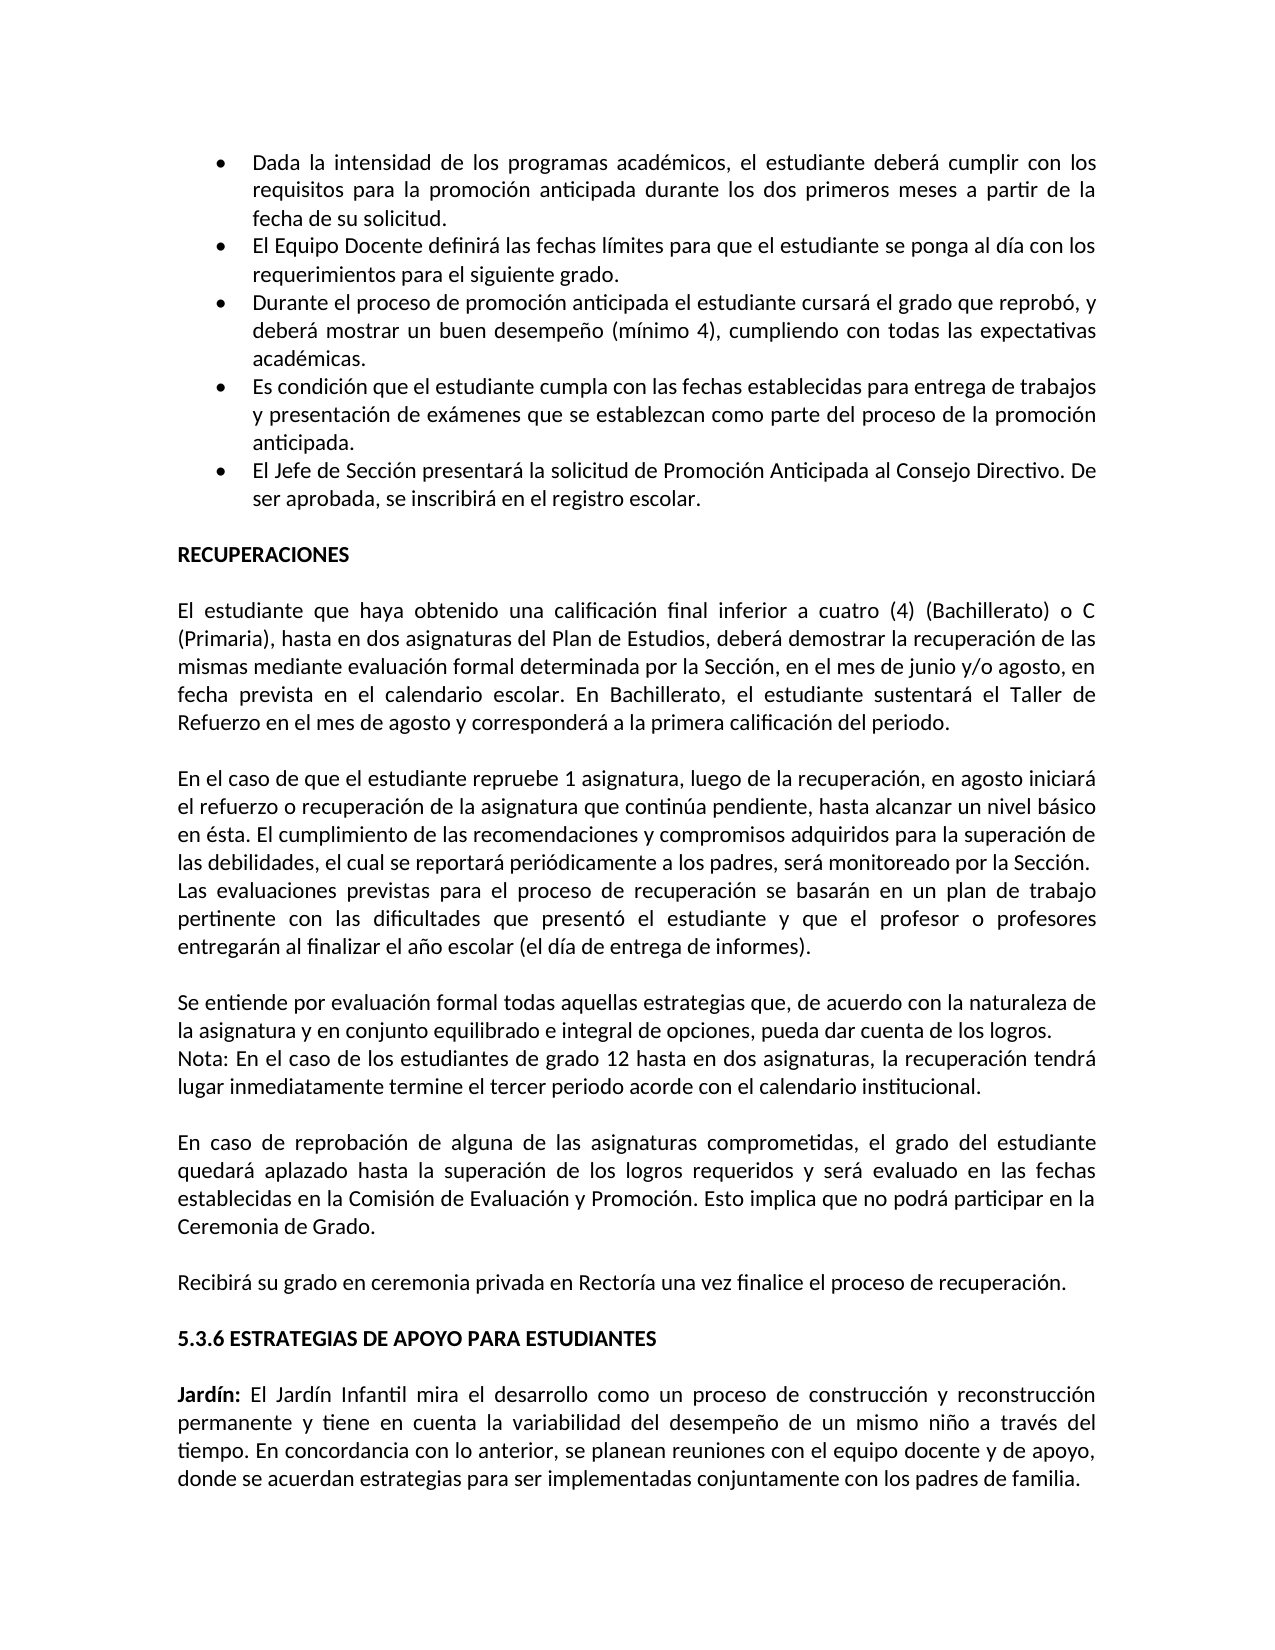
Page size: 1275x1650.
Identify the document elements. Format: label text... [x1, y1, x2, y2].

text Las evaluaciones previstas para el proceso de recuperación se basarán en un plan de trabajo pertinente con las dificultades que presentó el estudiante y que el profesor o profesores entregarán al finalizar el año escolar (el día de entrega de informes). [177, 876, 1098, 960]
list Dada la intensidad de los programas académicos, el estudiante deberá cumplir con los requisitos para la promoción anticipada durante los dos primeros meses a partir de la fecha de su solicitud. [215, 148, 1098, 232]
list El Equipo Docente definirá las fechas límites para que el estudiante se ponga al día con los requerimientos para el siguiente grado. [215, 232, 1098, 288]
text El estudiante que haya obtenido una calificación final inferior a cuatro (4) (Bachillerato) o C (Primaria), hasta en dos asignaturas del Plan de Estudios, deberá demostrar la recuperación de las mismas mediante evaluación formal determinada por la Sección, en el mes de junio y/o agosto, en fecha prevista en el calendario escolar. En Bachillerato, el estudiante sustentará el Taller de Refuerzo en el mes de agosto y corresponderá a la primera calificación del periodo. [177, 596, 1098, 736]
list El Jefe de Sección presentará la solicitud de Promoción Anticipada al Consejo Directivo. De ser aprobada, se inscribirá en el registro escolar. [215, 456, 1098, 512]
text 5.3.6 ESTRATEGIAS DE APOYO PARA ESTUDIANTES [177, 1324, 1098, 1352]
text En el caso de que el estudiante repruebe 1 asignatura, luego de la recuperación, en agosto iniciará el refuerzo o recuperación de la asignatura que continúa pendiente, hasta alcanzar un nivel básico en ésta. El cumplimiento de las recomendaciones y compromisos adquiridos para la superación de las debilidades, el cual se reportará periódicamente a los padres, será monitoreado por la Sección. [177, 764, 1098, 876]
text En caso de reprobación de alguna de las asignaturas comprometidas, el grado del estudiante quedará aplazado hasta la superación de los logros requeridos y será evaluado en las fechas establecidas en la Comisión de Evaluación y Promoción. Esto implica que no podrá participar en la Ceremonia de Grado. [177, 1128, 1098, 1240]
text RECUPERACIONES [177, 540, 1098, 568]
text Se entiende por evaluación formal todas aquellas estrategias que, de acuerdo con la naturaleza de la asignatura y en conjunto equilibrado e integral de opciones, pueda dar cuenta de los logros. [177, 988, 1098, 1044]
list Durante el proceso de promoción anticipada el estudiante cursará el grado que reprobó, y deberá mostrar un buen desempeño (mínimo 4), cumpliendo con todas las expectativas académicas. [215, 288, 1098, 372]
list Es condición que el estudiante cumpla con las fechas establecidas para entrega de trabajos y presentación de exámenes que se establezcan como parte del proceso de la promoción anticipada. [215, 372, 1098, 456]
text Jardín: El Jardín Infantil mira el desarrollo como un proceso de construcción y reconstrucción permanente y tiene en cuenta la variabilidad del desempeño de un mismo niño a través del tiempo. En concordancia con lo anterior, se planean reuniones con el equipo docente y de apoyo, donde se acuerdan estrategias para ser implementadas conjuntamente con los padres de familia. [177, 1381, 1098, 1493]
text Recibirá su grado en ceremonia privada en Rectoría una vez finalice el proceso de recuperación. [177, 1268, 1098, 1296]
text Nota: En el caso de los estudiantes de grado 12 hasta en dos asignaturas, la recuperación tendrá lugar inmediatamente termine el tercer periodo acorde con el calendario institucional. [177, 1044, 1098, 1100]
